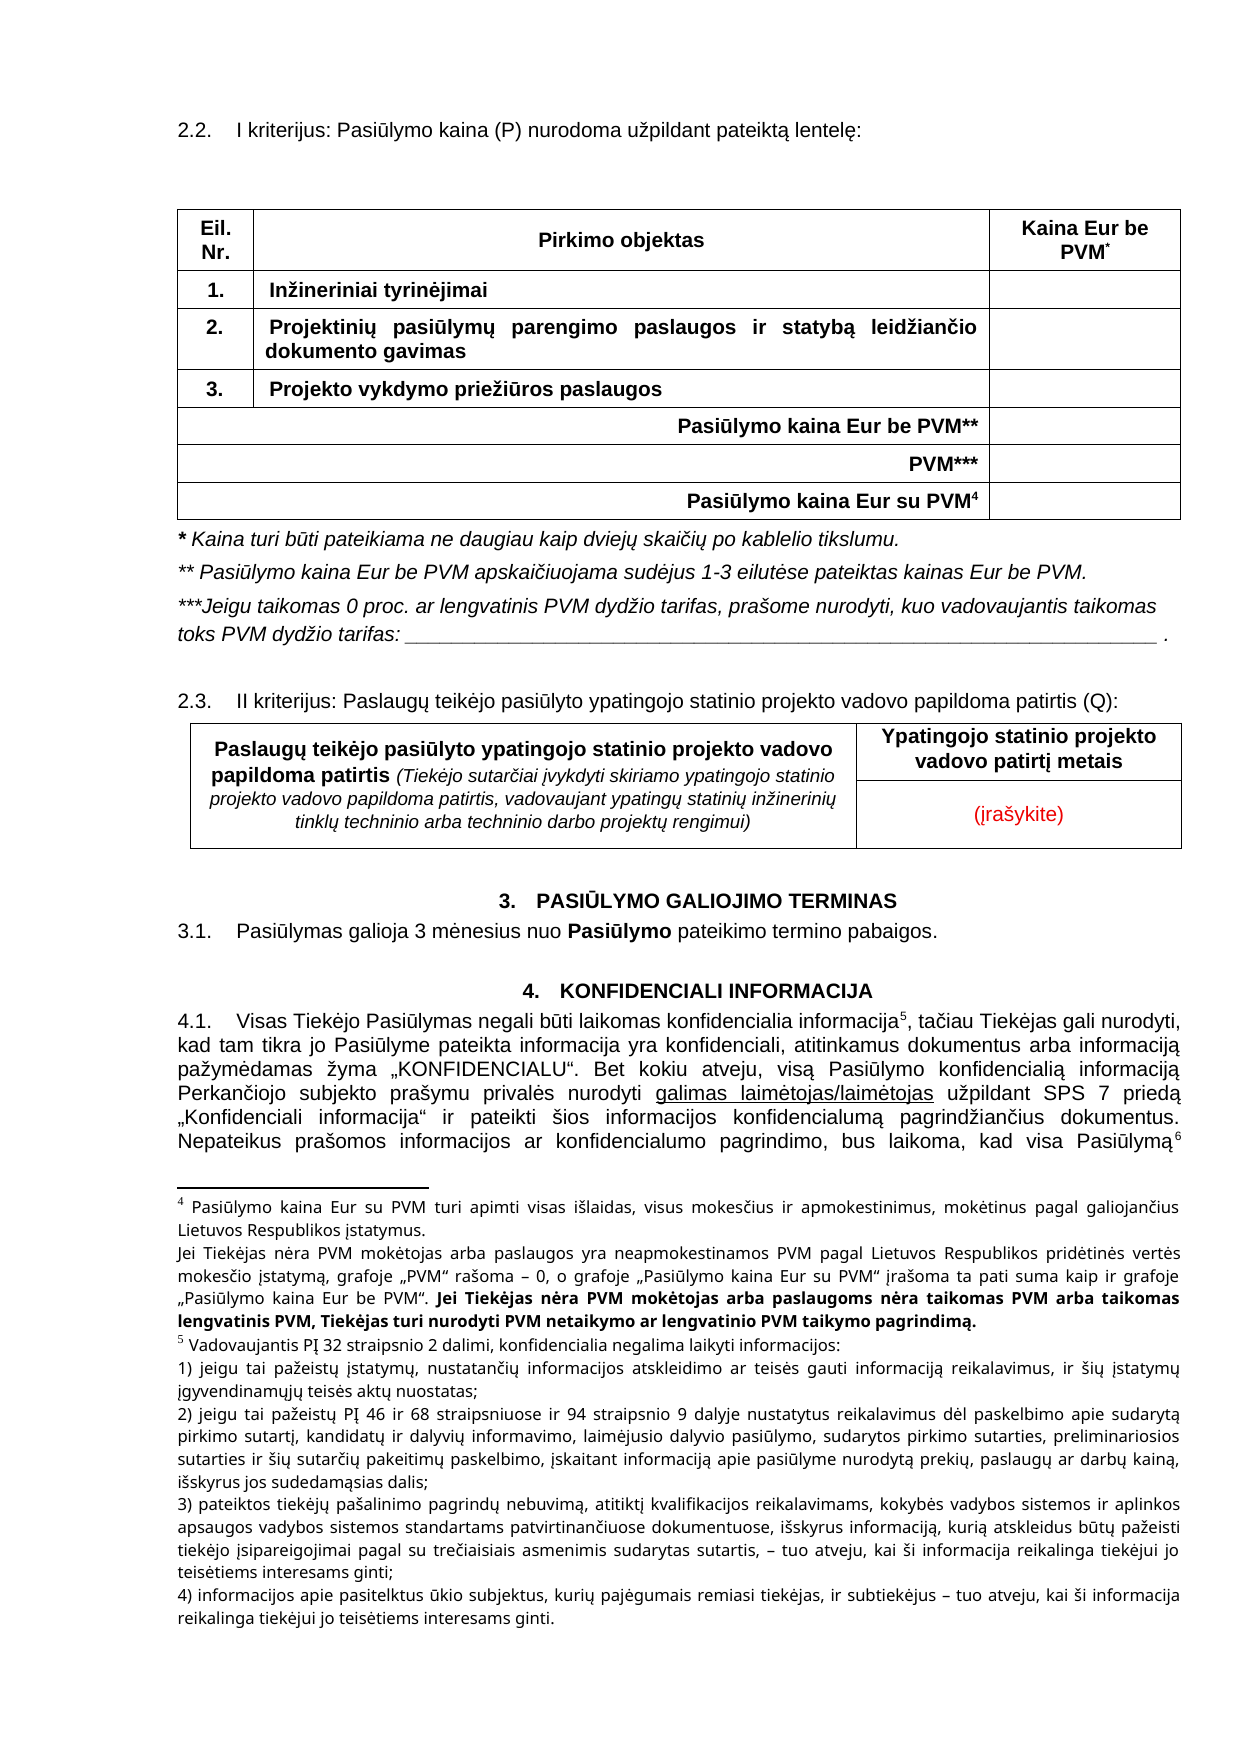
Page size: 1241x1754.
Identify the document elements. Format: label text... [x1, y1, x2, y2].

table_cell [990, 271, 1180, 308]
table_cell [990, 370, 1180, 407]
table_cell [990, 309, 1180, 369]
table_cell [990, 408, 1180, 444]
text ** Pasiūlymo kaina Eur be PVM apskaičiuojama sudėjus 1-3 eilutėse pateiktas kainas Eur be PVM. [177, 560, 1181, 584]
list I kriterijus: Pasiūlymo kaina (P) nurodoma užpildant pateiktą lentelę: [177, 118, 1181, 142]
table_cell [990, 445, 1180, 482]
list PASIŪLYMO GALIOJIMO TERMINAS [215, 888, 1181, 912]
text ***Jeigu taikomas 0 proc. ar lengvatinis PVM dydžio tarifas, prašome nurodyti, kuo vadovaujantis taikomas toks PVM dydžio tarifas: _________________________________________________________________ . [177, 594, 1181, 645]
table_cell 1. [178, 271, 253, 308]
table_cell 2. [178, 309, 253, 369]
table_cell [990, 483, 1180, 519]
list Pasiūlymas galioja 3 mėnesius nuo Pasiūlymo pateikimo termino pabaigos. [177, 919, 1181, 943]
list KONFIDENCIALI INFORMACIJA [214, 979, 1181, 1003]
table_cell Projektinių pasiūlymų parengimo paslaugos ir statybą leidžiančio dokumento gavimas [254, 309, 989, 369]
table_cell Pasiūlymo kaina Eur su PVM [178, 483, 989, 519]
list Visas Tiekėjo Pasiūlymas negali būti laikomas konfidencialia informacija, tačiau Tiekėjas gali nurodyti, kad tam tikra jo Pasiūlyme pateikta informacija yra konfidenciali, atitinkamus dokumentus arba informaciją pažymėdamas žyma „KONFIDENCIALU“. Bet kokiu atveju, visą Pasiūlymo konfidencialią informaciją Perkančiojo subjekto prašymu privalės nurodyti galimas laimėtojas/laimėtojas užpildant SPS 7 priedą „Konfidenciali informacija“ ir pateikti šios informacijos konfidencialumą pagrindžiančius dokumentus. Nepateikus prašomos informacijos ar konfidencialumo pagrindimo, bus laikoma, kad visa Pasiūlymą sudaranti informacija nėra konfidenciali, išskyrus informaciją, kurios atskleidimas negalimas pagal Asmens duomenų teisinės apsaugos įstatymą. [177, 1009, 1181, 1153]
table_cell Pasiūlymo kaina Eur be PVM** [178, 408, 989, 444]
table_cell 3. [178, 370, 253, 407]
table_header Eil. Nr. [178, 210, 253, 270]
table_cell Projekto vykdymo priežiūros paslaugos [254, 370, 989, 407]
table_header Kaina Eur be PVM* [990, 210, 1180, 270]
table_header Ypatingojo statinio projekto vadovo patirtį metais [857, 724, 1181, 780]
table_cell (įrašykite) [857, 781, 1181, 847]
list II kriterijus: Paslaugų teikėjo pasiūlyto ypatingojo statinio projekto vadovo papildoma patirtis (Q): [177, 689, 1181, 713]
table_header Pirkimo objektas [254, 210, 989, 270]
table_cell Inžineriniai tyrinėjimai [254, 271, 989, 308]
table_header Paslaugų teikėjo pasiūlyto ypatingojo statinio projekto vadovo papildoma patirtis (Tiekėjo sutarčiai įvykdyti skiriamo ypatingojo statinio projekto vadovo papildoma patirtis, vadovaujant ypatingų statinių inžinerinių tinklų techninio arba techninio darbo projektų rengimui) [191, 724, 856, 847]
table_cell PVM*** [178, 445, 989, 482]
text * Kaina turi būti pateikiama ne daugiau kaip dviejų skaičių po kablelio tikslumu. [177, 526, 1181, 550]
